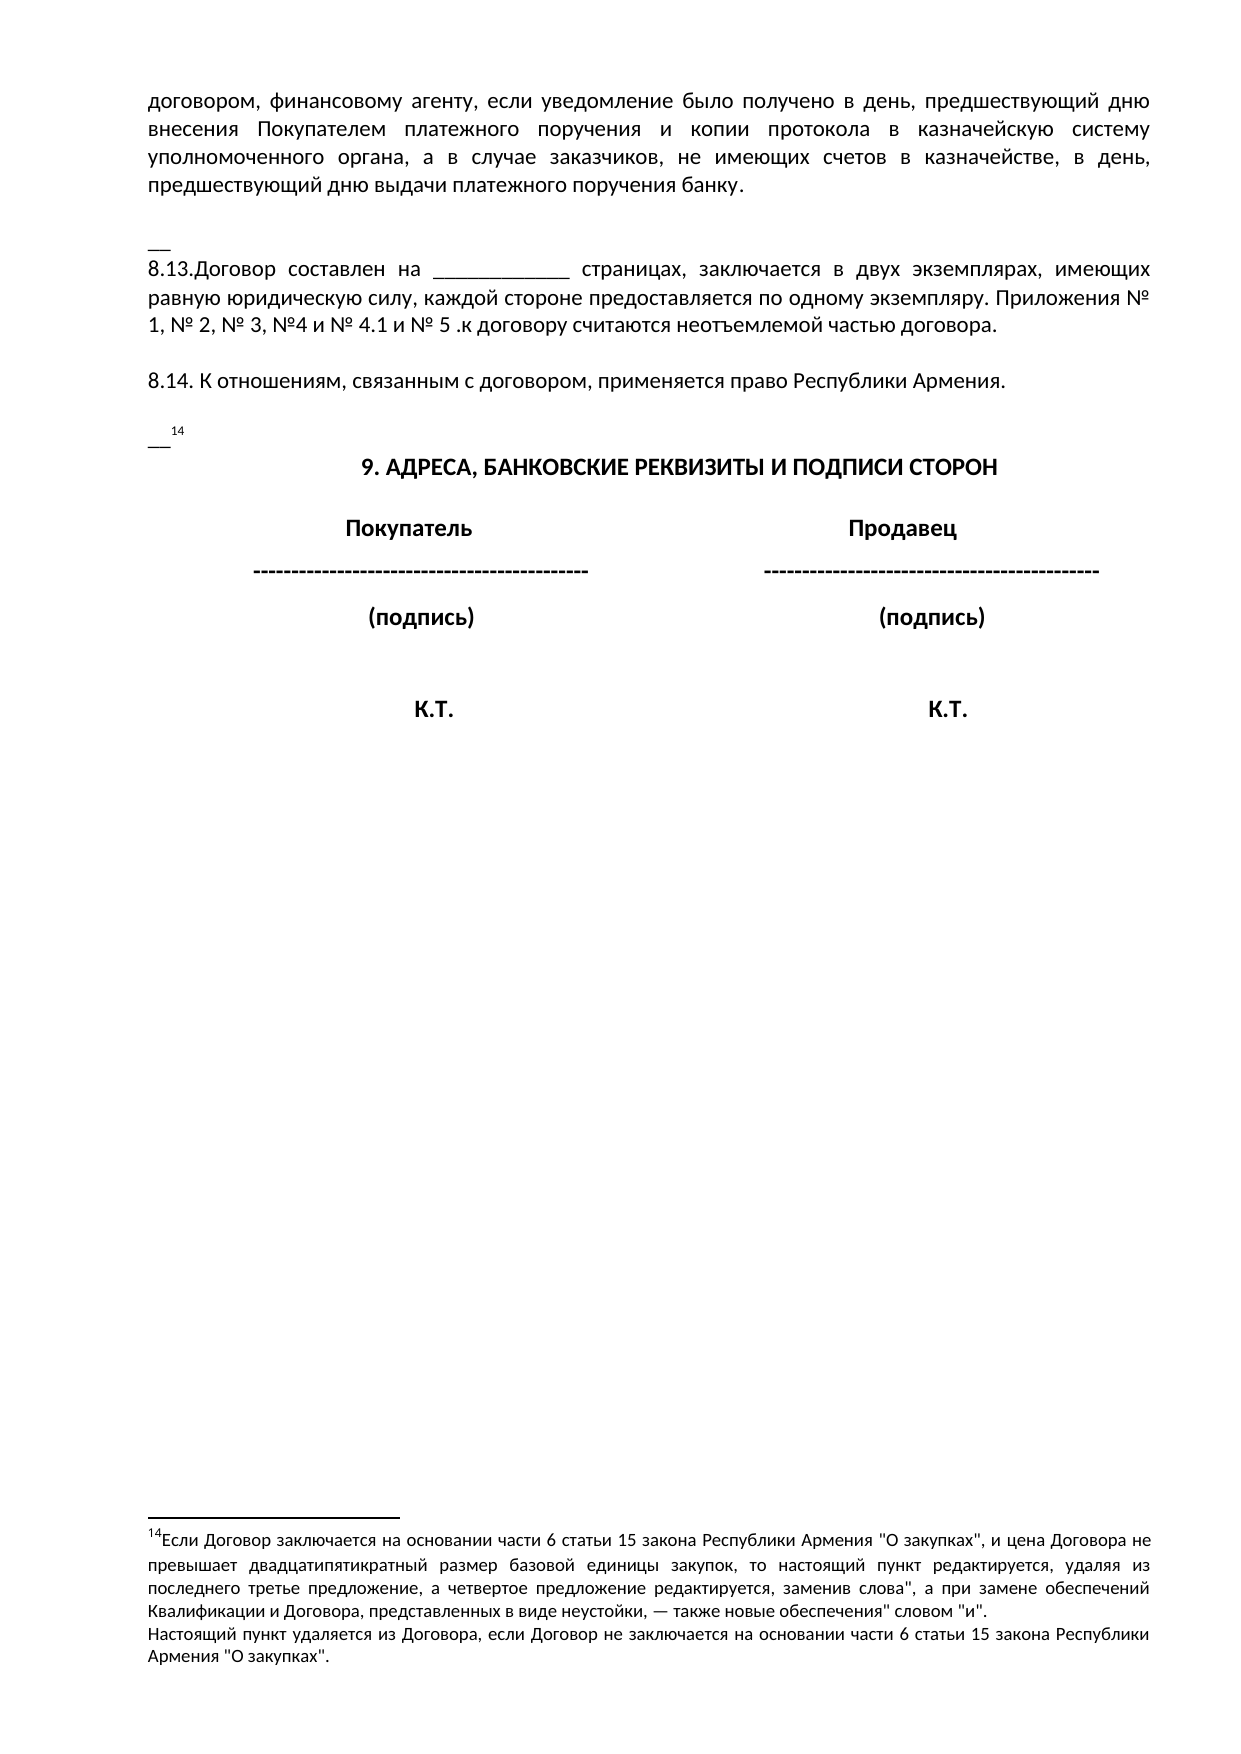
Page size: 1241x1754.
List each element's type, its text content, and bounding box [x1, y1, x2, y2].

text 8.13.Договор составлен на ____________ страницах, заключается в двух экземплярах, имеющих равную юридическую силу, каждой стороне предоставляется по одному экземпляру. Приложения № 1, № 2, № 3, №4 и № 4.1 и № 5 .к договору считаются неотъемлемой частью договора. [148, 254, 1152, 339]
text __ [148, 423, 1152, 451]
text __ [148, 227, 1152, 254]
table_header Продавец [647, 512, 1158, 555]
text 9. АДРЕСА, БАНКОВСКИЕ РЕКВИЗИТЫ И ПОДПИСИ СТОРОН [148, 451, 1152, 481]
table_header К.Т. [148, 694, 662, 738]
table_cell -------------------------------------------- (подпись) [136, 555, 647, 663]
table_cell -------------------------------------------- (подпись) [647, 555, 1158, 663]
table_header Покупатель [136, 512, 647, 555]
table_header К.Т. [662, 694, 1176, 738]
text 8.14. К отношениям, связанным с договором, применяется право Республики Армения. [148, 367, 1152, 395]
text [148, 86, 1152, 198]
